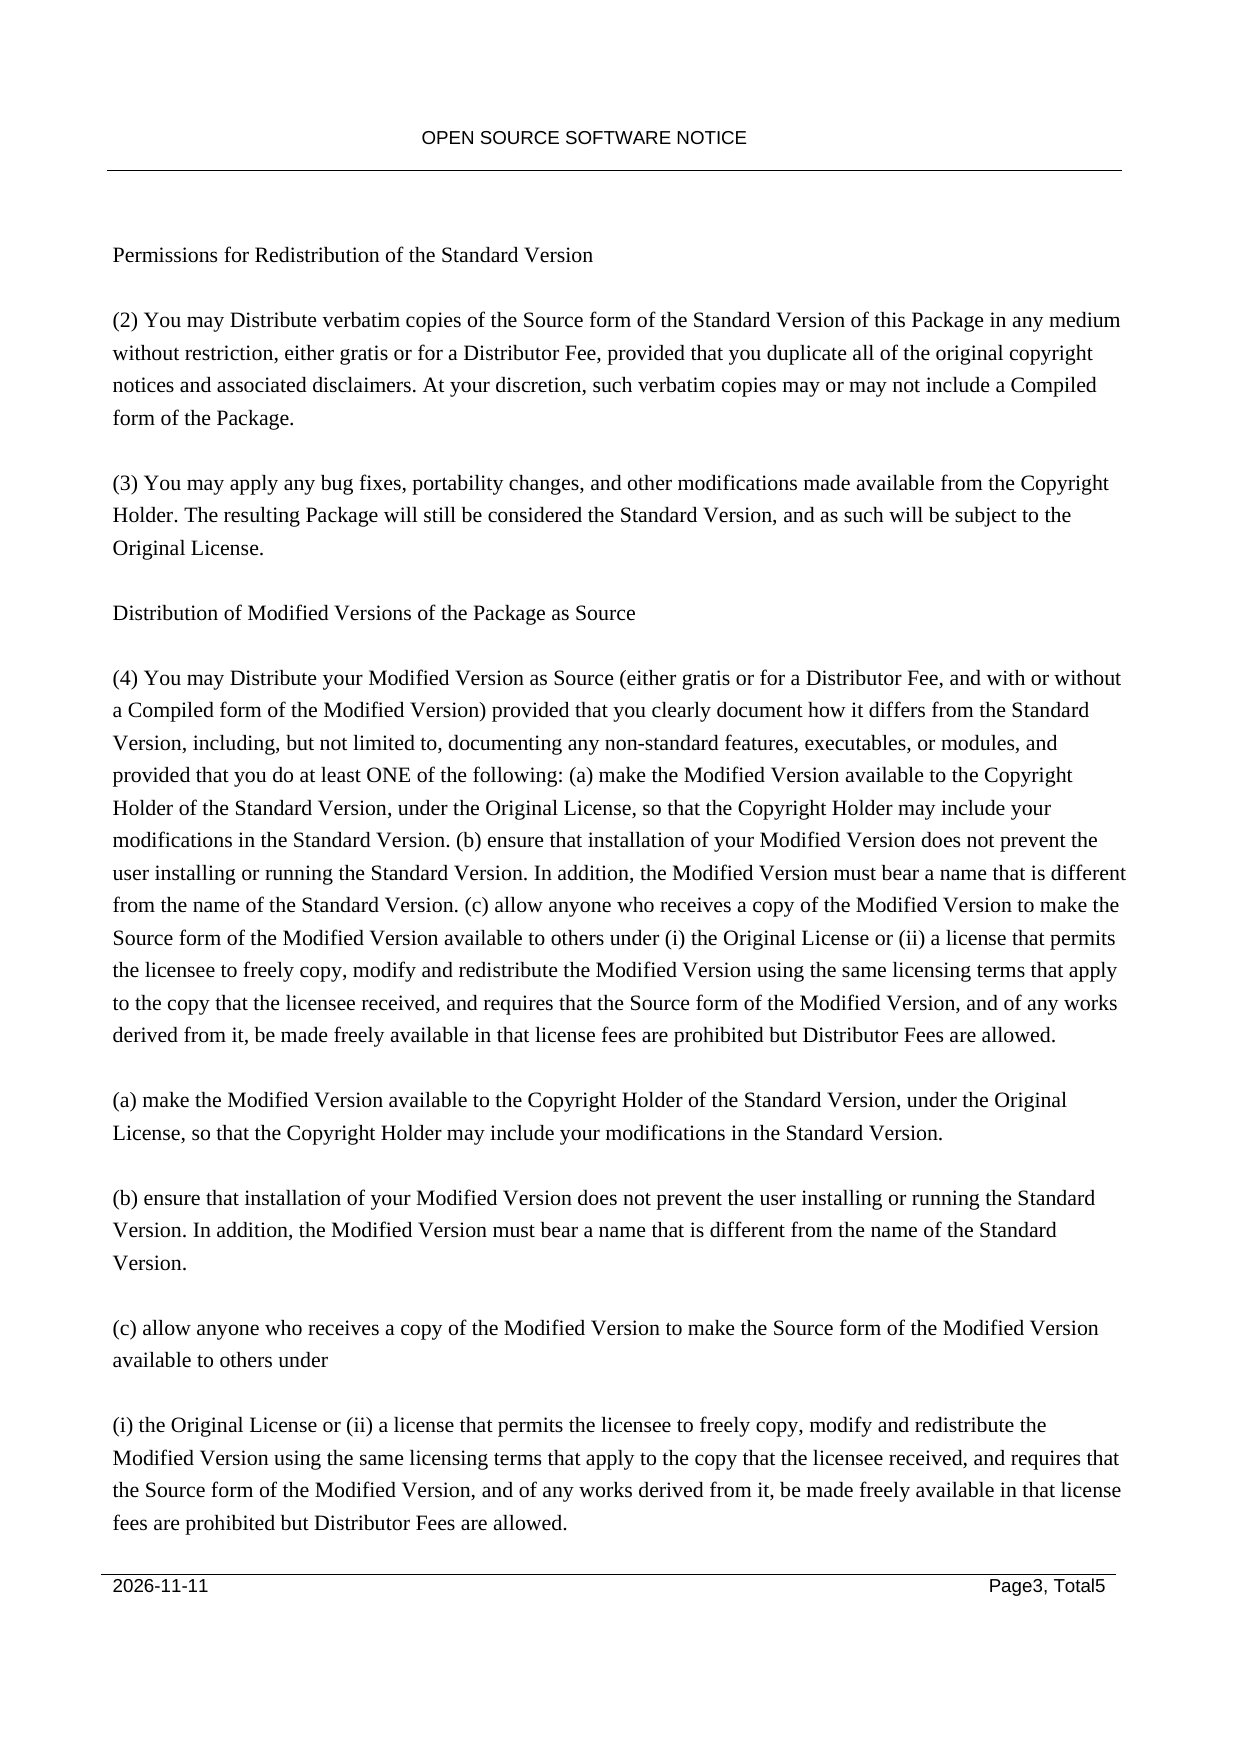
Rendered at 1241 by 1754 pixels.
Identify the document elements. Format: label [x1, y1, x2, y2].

text [112, 206, 1128, 1539]
